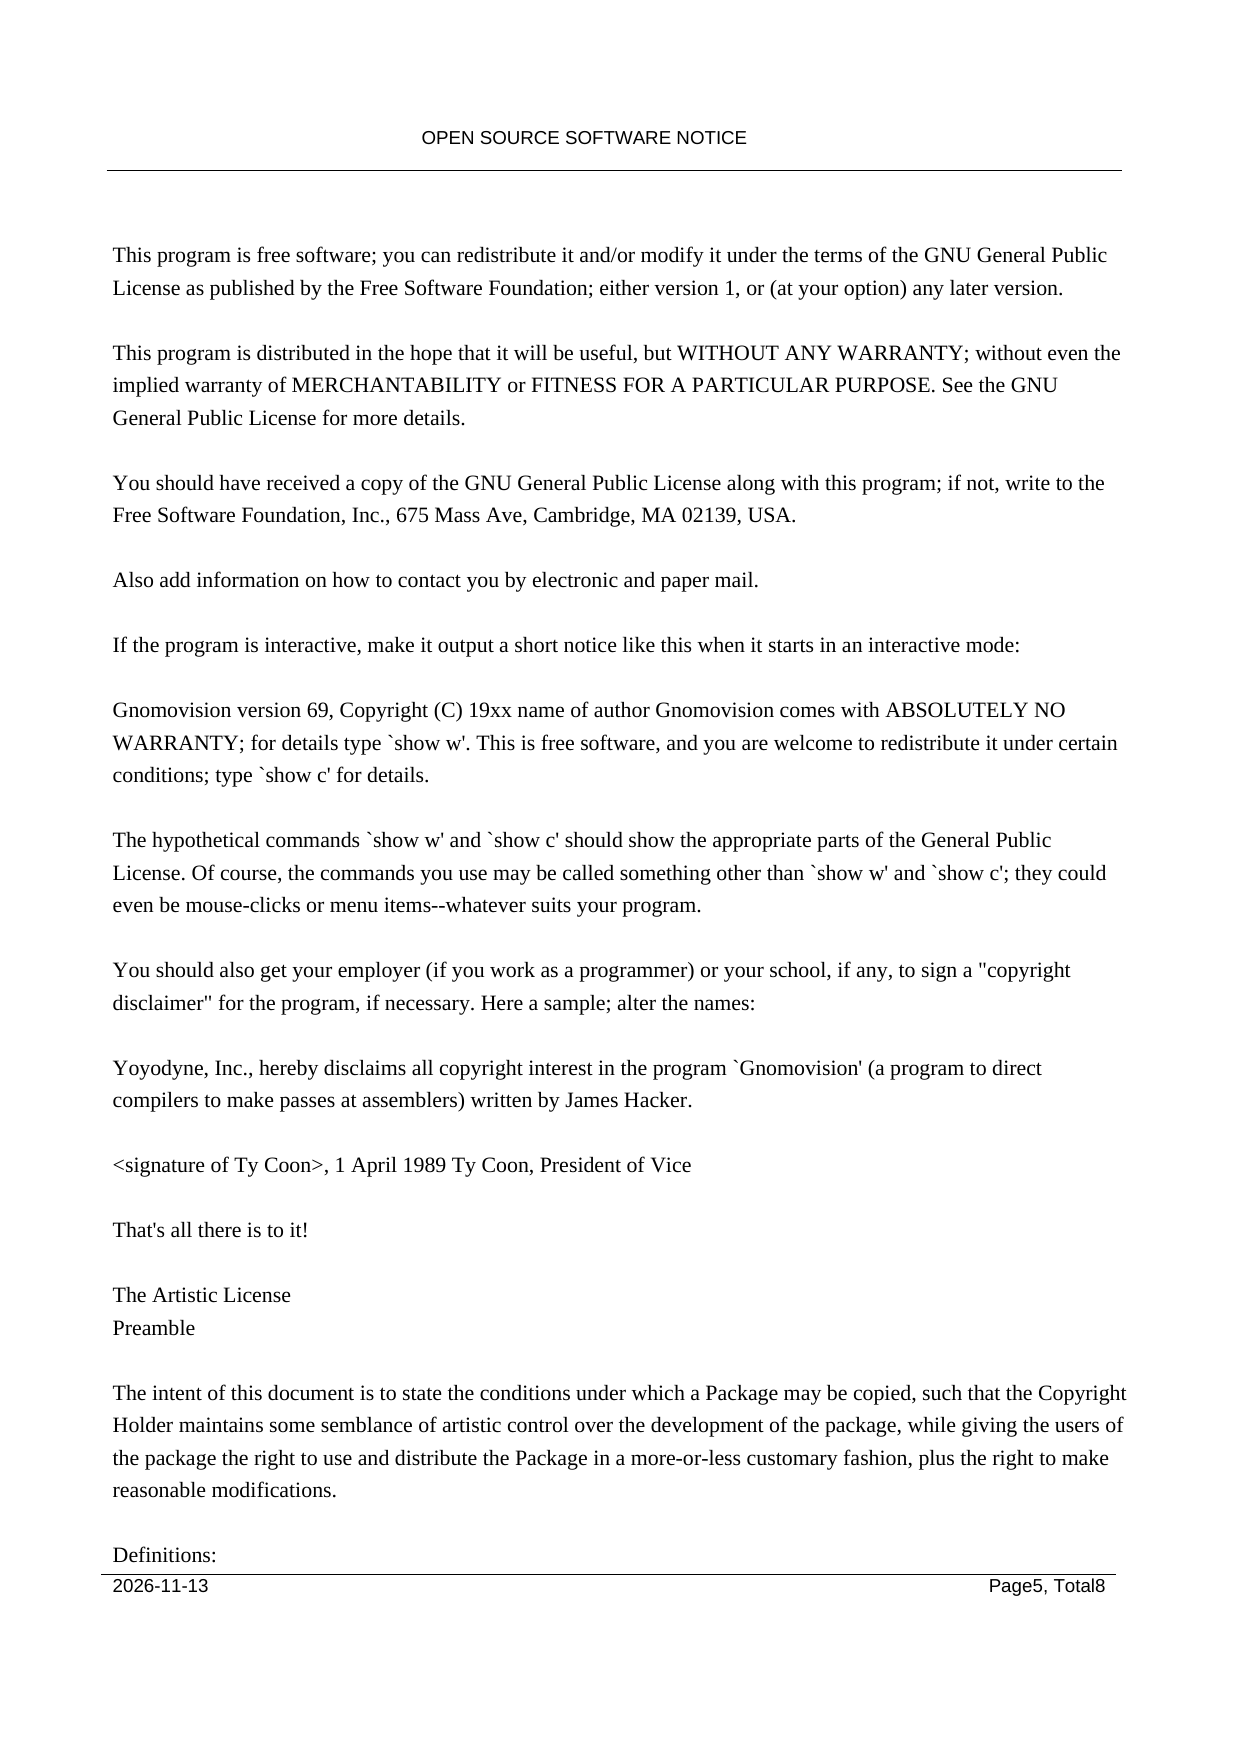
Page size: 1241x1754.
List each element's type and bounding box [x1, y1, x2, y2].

text [112, 206, 1128, 1571]
